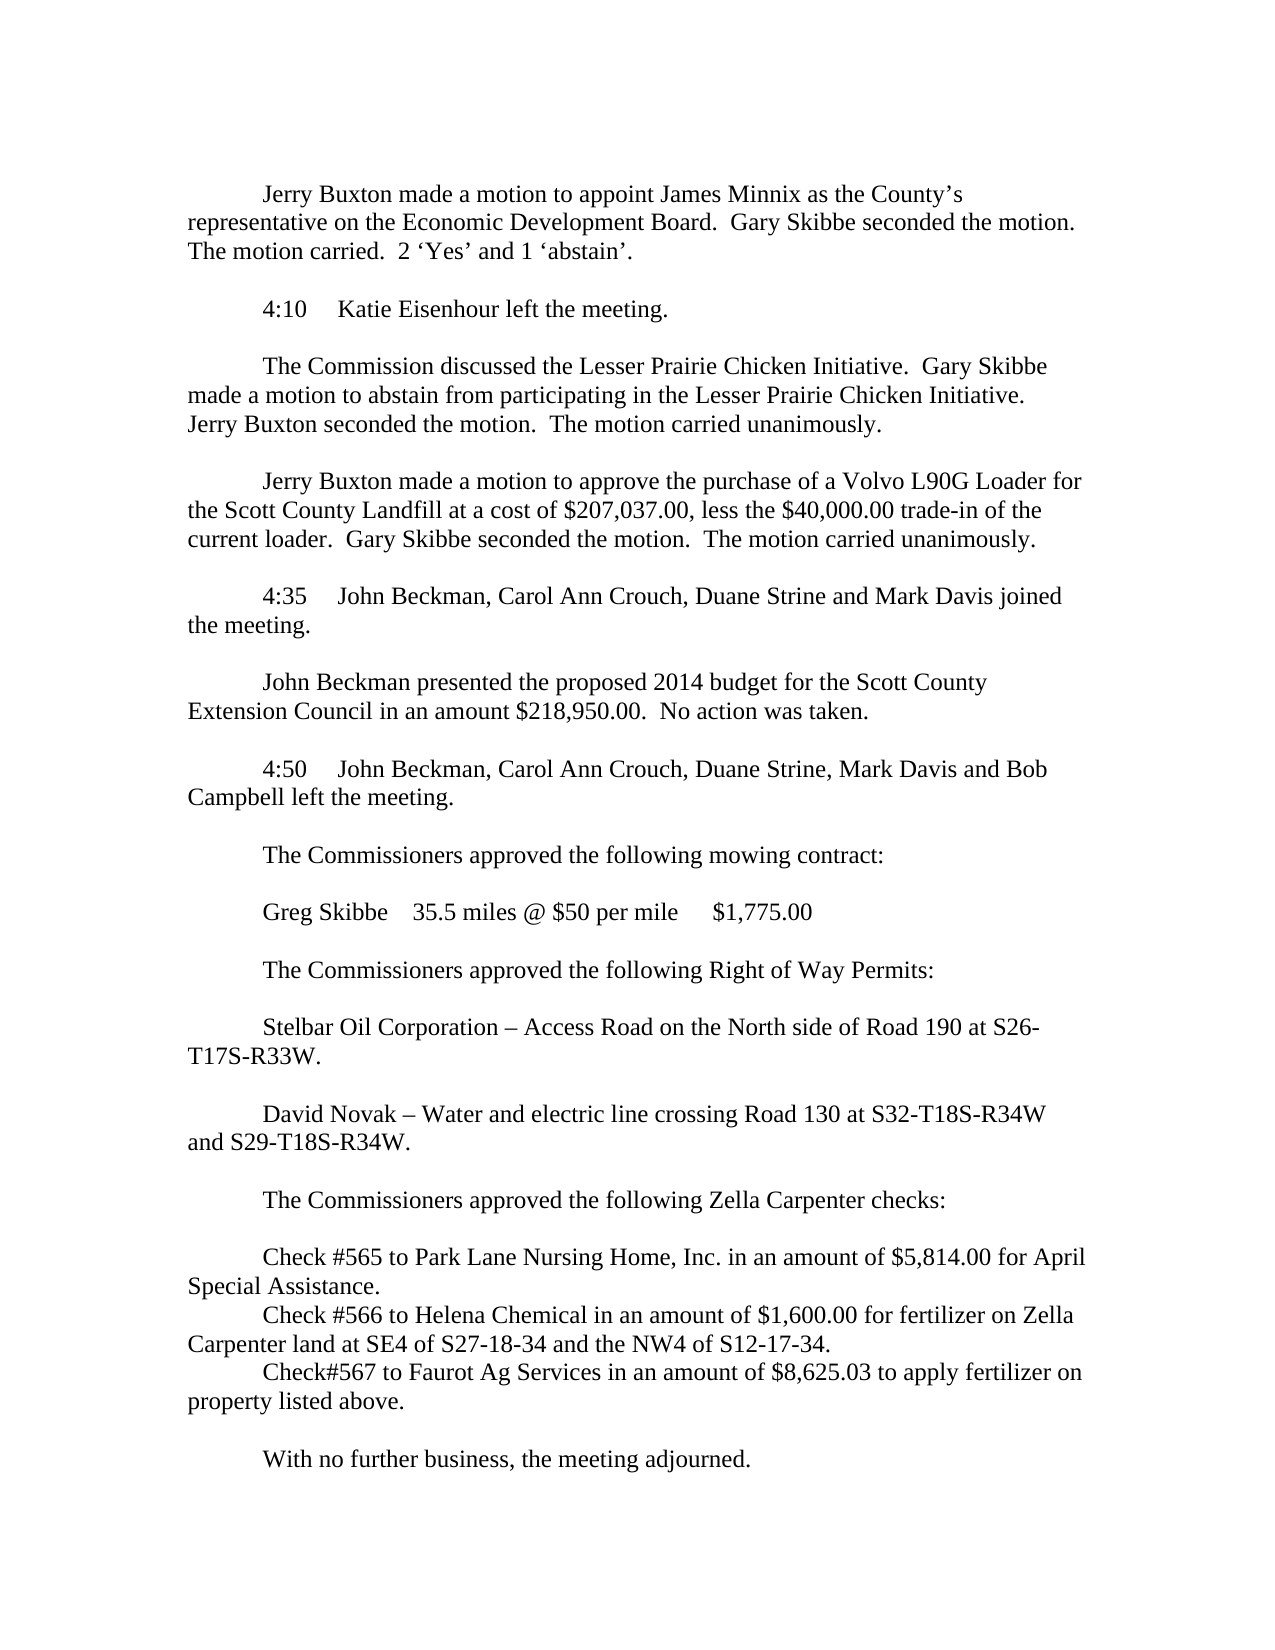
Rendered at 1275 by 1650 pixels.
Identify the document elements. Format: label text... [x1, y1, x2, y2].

text The Commissioners approved the following mowing contract: [187, 840, 1087, 869]
text Jerry Buxton made a motion to appoint James Minnix as the County’s representative on the Economic Development Board. Gary Skibbe seconded the motion. The motion carried. 2 ‘Yes’ and 1 ‘abstain’. [187, 179, 1087, 265]
text John Beckman presented the proposed 2014 budget for the Scott County Extension Council in an amount $218,950.00. No action was taken. [187, 667, 1087, 725]
text The Commissioners approved the following Right of Way Permits: [187, 955, 1087, 984]
text David Novak – Water and electric line crossing Road 130 at S32-T18S-R34W and S29-T18S-R34W. [187, 1099, 1087, 1156]
text Check #566 to Helena Chemical in an amount of $1,600.00 for fertilizer on Zella Carpenter land at SE4 of S27-18-34 and the NW4 of S12-17-34. [187, 1300, 1087, 1357]
text With no further business, the meeting adjourned. [187, 1444, 1087, 1472]
text Check#567 to Faurot Ag Services in an amount of $8,625.03 to apply fertilizer on property listed above. [187, 1357, 1087, 1415]
text 4:10 Katie Eisenhour left the meeting. [187, 294, 1087, 322]
text Check #565 to Park Lane Nursing Home, Inc. in an amount of $5,814.00 for April Special Assistance. [187, 1242, 1087, 1300]
text 4:35 John Beckman, Carol Ann Crouch, Duane Strine and Mark Davis joined the meeting. [187, 581, 1087, 639]
text Stelbar Oil Corporation – Access Road on the North side of Road 190 at S26-T17S-R33W. [187, 1012, 1087, 1070]
text Jerry Buxton made a motion to approve the purchase of a Volvo L90G Loader for the Scott County Landfill at a cost of $207,037.00, less the $40,000.00 trade-in of the current loader. Gary Skibbe seconded the motion. The motion carried unanimously. [187, 466, 1087, 552]
text The Commissioners approved the following Zella Carpenter checks: [187, 1185, 1087, 1214]
text The Commission discussed the Lesser Prairie Chicken Initiative. Gary Skibbe made a motion to abstain from participating in the Lesser Prairie Chicken Initiative. Jerry Buxton seconded the motion. The motion carried unanimously. [187, 351, 1087, 437]
text 4:50 John Beckman, Carol Ann Crouch, Duane Strine, Mark Davis and Bob Campbell left the meeting. [187, 754, 1087, 811]
text Greg Skibbe 35.5 miles @ $50 per mile $1,775.00 [187, 897, 1087, 926]
